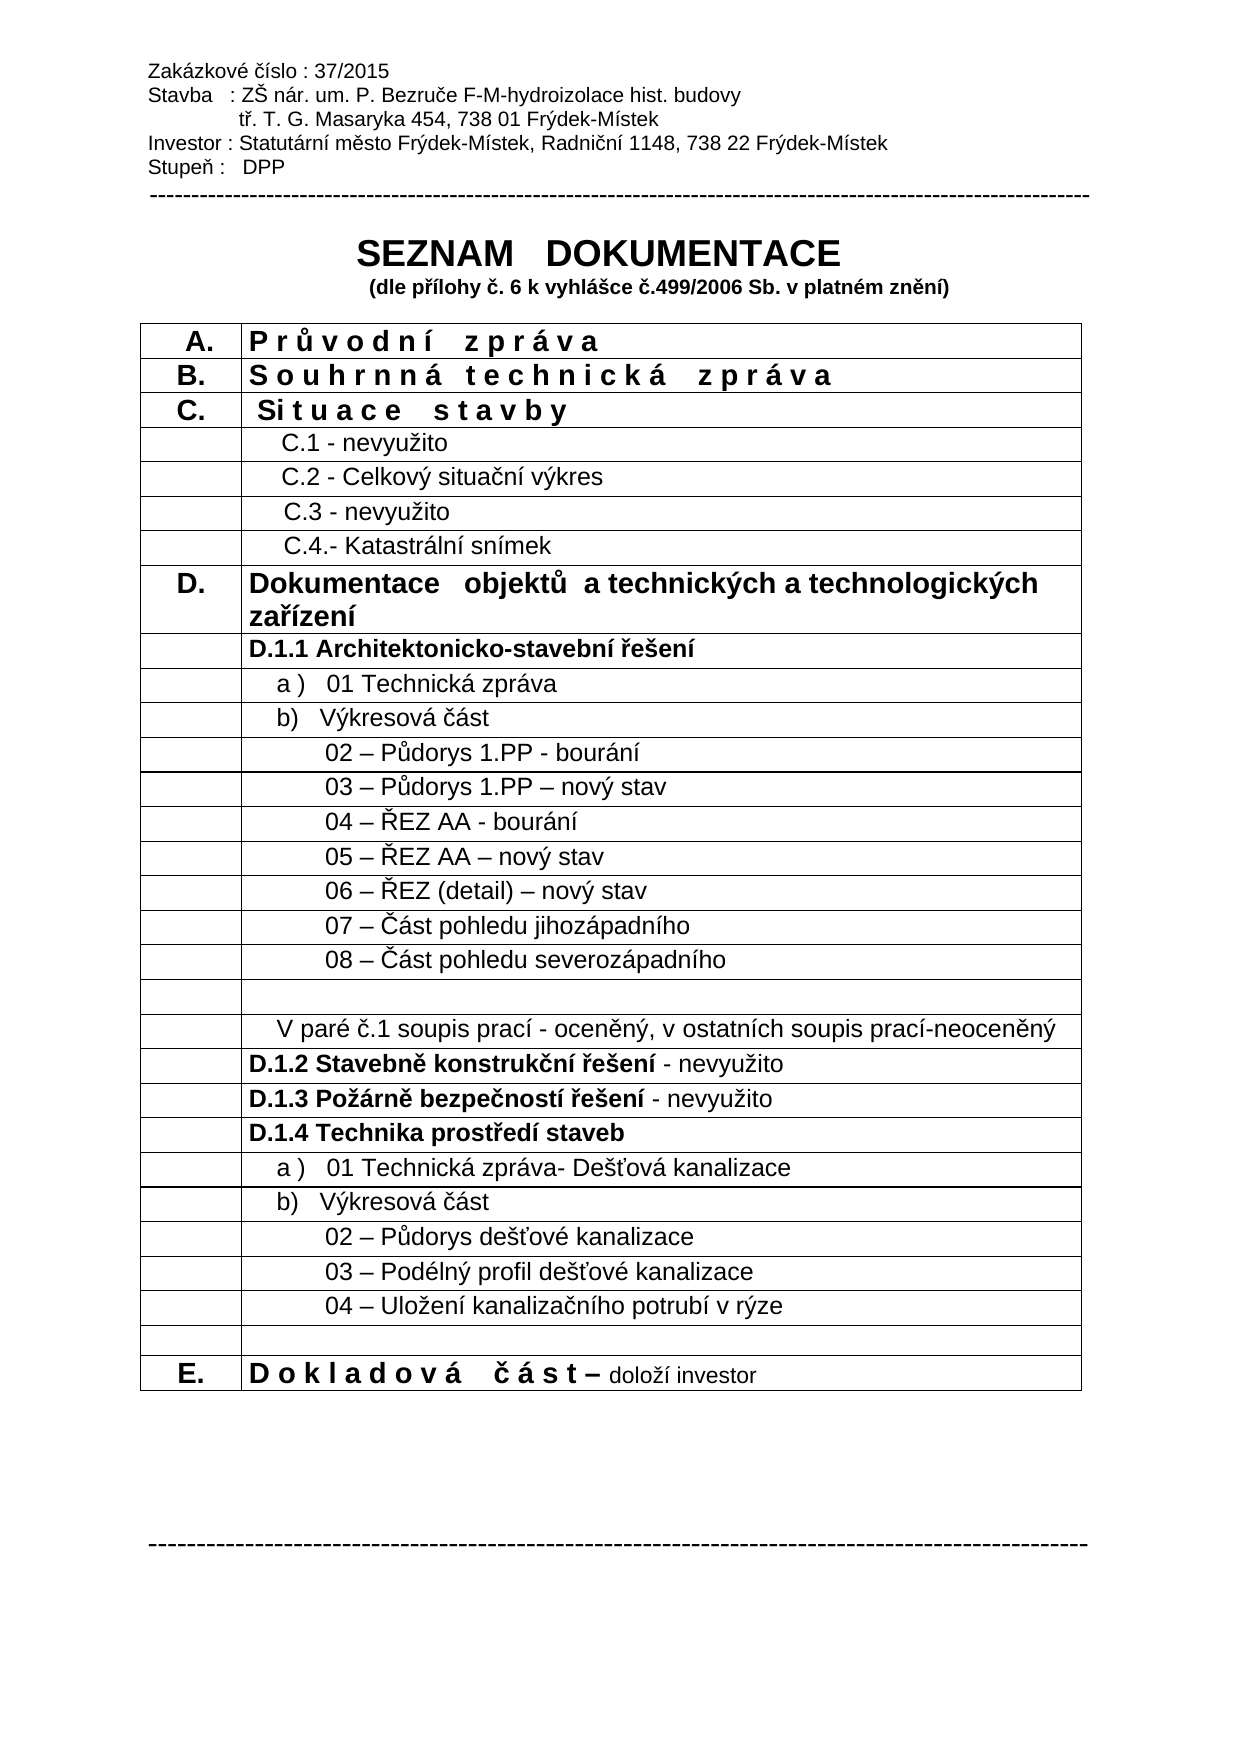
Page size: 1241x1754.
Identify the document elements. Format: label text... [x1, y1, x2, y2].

table_cell Si t u a c e s t a v b y [242, 393, 1081, 427]
table_cell [141, 1257, 241, 1290]
text SEZNAM DOKUMENTACE [148, 232, 1093, 275]
table_cell [141, 531, 241, 565]
table_cell C.4.- Katastrální snímek [242, 531, 1081, 565]
table_cell [242, 1326, 1081, 1355]
table_cell [242, 980, 1081, 1013]
table_cell [141, 1153, 241, 1186]
table_cell [141, 497, 241, 530]
table_cell [141, 807, 241, 841]
table_cell [141, 842, 241, 875]
table_cell [141, 773, 241, 806]
text Stupeň : DPP [148, 155, 1093, 179]
table_header A. [141, 324, 241, 357]
text ----------------------------------------------------------------------------------------------------------------- [148, 179, 1093, 208]
table_cell C.1 - nevyužito [242, 428, 1081, 461]
table_cell [141, 980, 241, 1013]
table_cell B. [141, 359, 241, 392]
table_cell 07 – Část pohledu jihozápadního [242, 911, 1081, 944]
table_cell 04 – Uložení kanalizačního potrubí v rýze [242, 1291, 1081, 1325]
table_cell [141, 1118, 241, 1152]
table_cell 03 – Půdorys 1.PP – nový stav [242, 773, 1081, 806]
text Stavba : ZŠ nár. um. P. Bezruče F-M-hydroizolace hist. budovy [148, 83, 1093, 107]
table_cell [141, 1291, 241, 1325]
table_cell D.1.3 Požárně bezpečností řešení - nevyužito [242, 1084, 1081, 1117]
table_cell 05 – ŘEZ AA – nový stav [242, 842, 1081, 875]
table_cell D. [141, 566, 241, 633]
table_cell [141, 1084, 241, 1117]
table_cell [141, 1188, 241, 1221]
table_cell [141, 703, 241, 737]
table_cell C.3 - nevyužito [242, 497, 1081, 530]
text (dle přílohy č. 6 k vyhlášce č.499/2006 Sb. v platném znění) [148, 275, 1093, 299]
table_cell [141, 634, 241, 668]
table_cell C.2 - Celkový situační výkres [242, 462, 1081, 496]
table_header P r ů v o d n í z p r á v a [242, 324, 1081, 357]
text Zakázkové číslo : 37/2015 [148, 59, 1093, 83]
table_cell [141, 876, 241, 910]
table_cell 06 – ŘEZ (detail) – nový stav [242, 876, 1081, 910]
table_cell D o k l a d o v á č á s t – doloží investor [242, 1356, 1081, 1390]
table_cell 02 – Půdorys dešťové kanalizace [242, 1222, 1081, 1256]
table_cell [141, 1049, 241, 1083]
text ------------------------------------------------------------------------------------------------- [148, 1525, 1093, 1558]
table_cell [141, 428, 241, 461]
table_cell C. [141, 393, 241, 427]
table_cell b) Výkresová část [242, 1188, 1081, 1221]
table_cell [141, 669, 241, 702]
table_cell b) Výkresová část [242, 703, 1081, 737]
table_cell [141, 738, 241, 771]
table_cell E. [141, 1356, 241, 1390]
table_cell a ) 01 Technická zpráva- Dešťová kanalizace [242, 1153, 1081, 1186]
table_cell 04 – ŘEZ AA - bourání [242, 807, 1081, 841]
table_cell 03 – Podélný profil dešťové kanalizace [242, 1257, 1081, 1290]
table_cell S o u h r n n á t e c h n i c k á z p r á v a [242, 359, 1081, 392]
table_cell 02 – Půdorys 1.PP - bourání [242, 738, 1081, 771]
table_cell Dokumentace objektů a technických a technologických zařízení [242, 566, 1081, 633]
table_cell [141, 945, 241, 979]
table_cell [141, 1222, 241, 1256]
table_cell [141, 1326, 241, 1355]
table_cell D.1.4 Technika prostředí staveb [242, 1118, 1081, 1152]
table_cell [141, 1015, 241, 1048]
table_cell a ) 01 Technická zpráva [242, 669, 1081, 702]
table_cell V paré č.1 soupis prací - oceněný, v ostatních soupis prací-neoceněný [242, 1015, 1081, 1048]
table_cell [141, 911, 241, 944]
text Investor : Statutární město Frýdek-Místek, Radniční 1148, 738 22 Frýdek-Místek [148, 131, 1093, 155]
table_cell [141, 462, 241, 496]
table_cell D.1.2 Stavebně konstrukční řešení - nevyužito [242, 1049, 1081, 1083]
table_cell 08 – Část pohledu severozápadního [242, 945, 1081, 979]
text tř. T. G. Masaryka 454, 738 01 Frýdek-Místek [148, 107, 1093, 131]
table_cell D.1.1 Architektonicko-stavební řešení [242, 634, 1081, 668]
